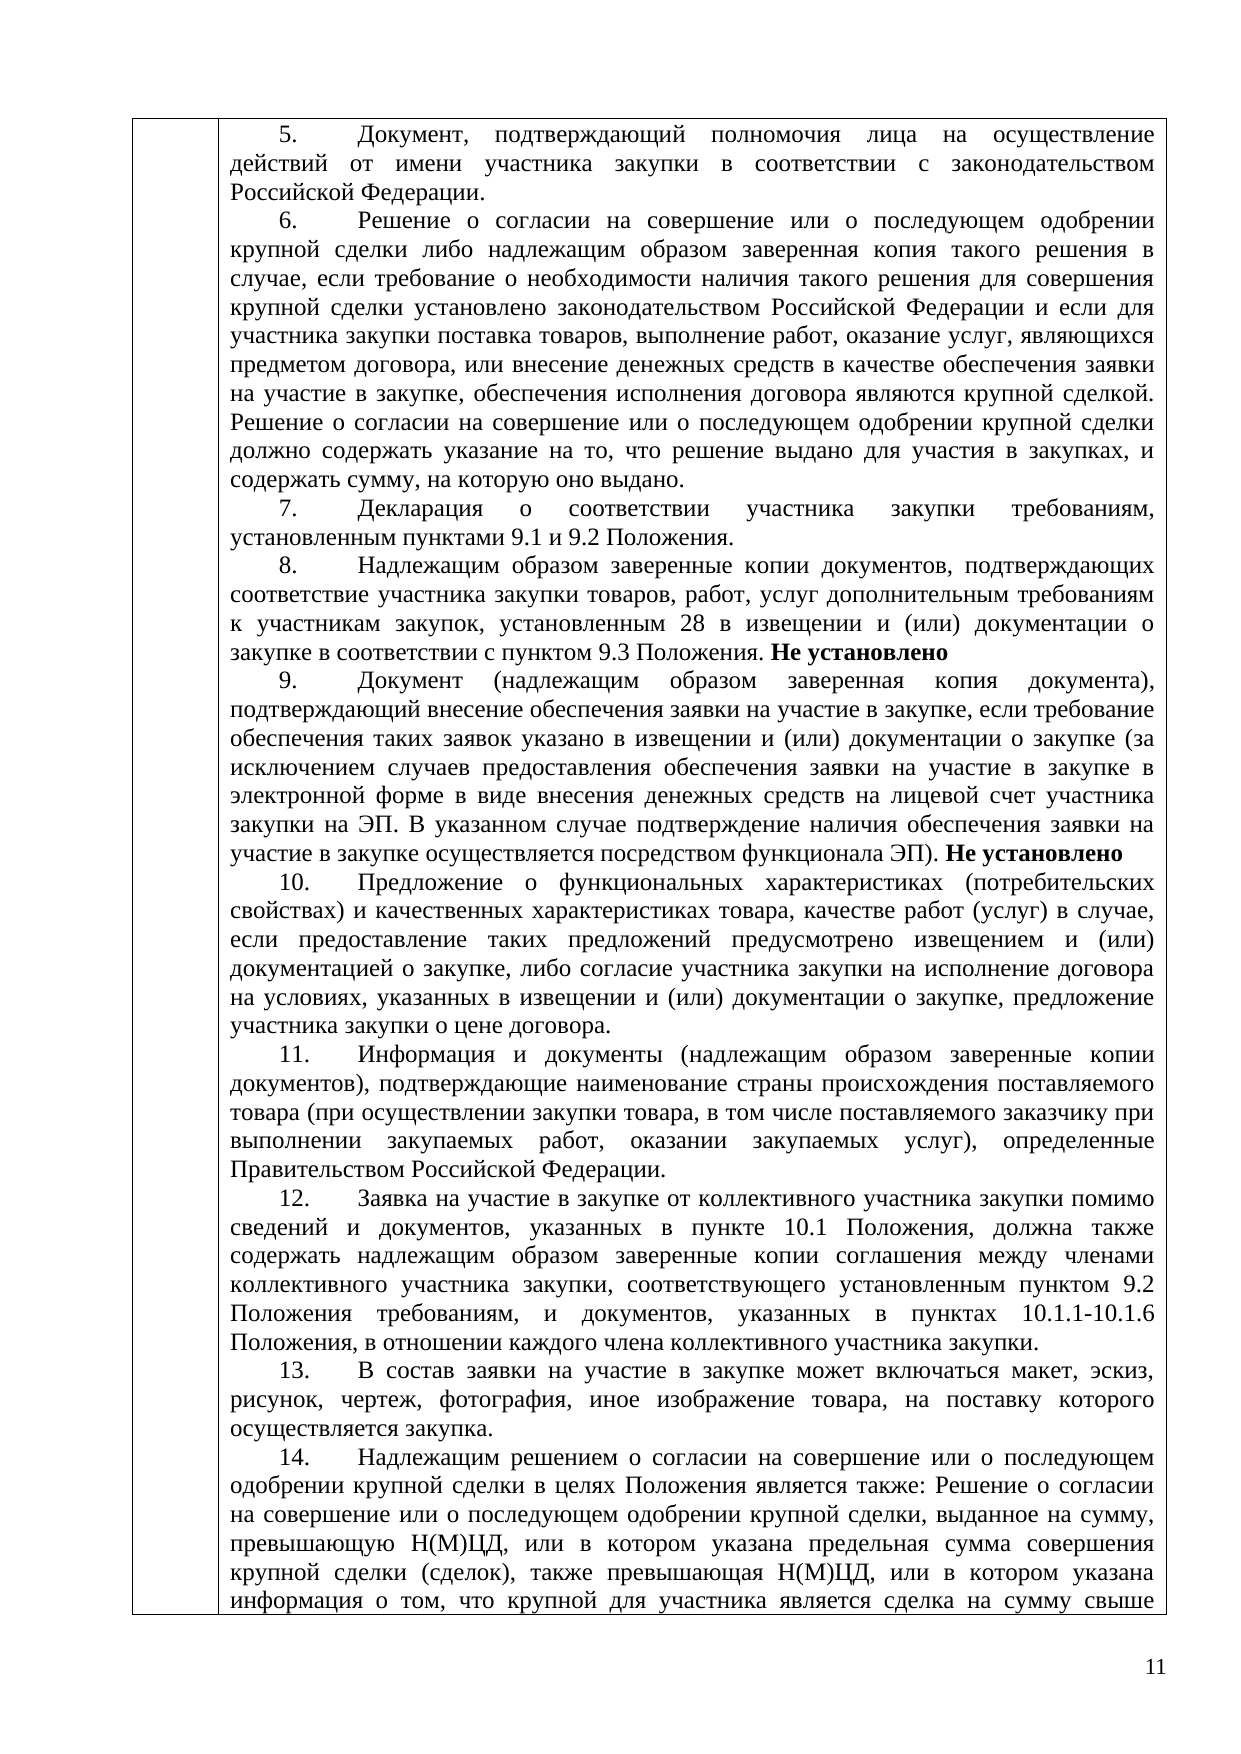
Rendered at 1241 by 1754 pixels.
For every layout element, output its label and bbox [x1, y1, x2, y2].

table_cell [219, 119, 1166, 1614]
table_cell [133, 119, 218, 1614]
